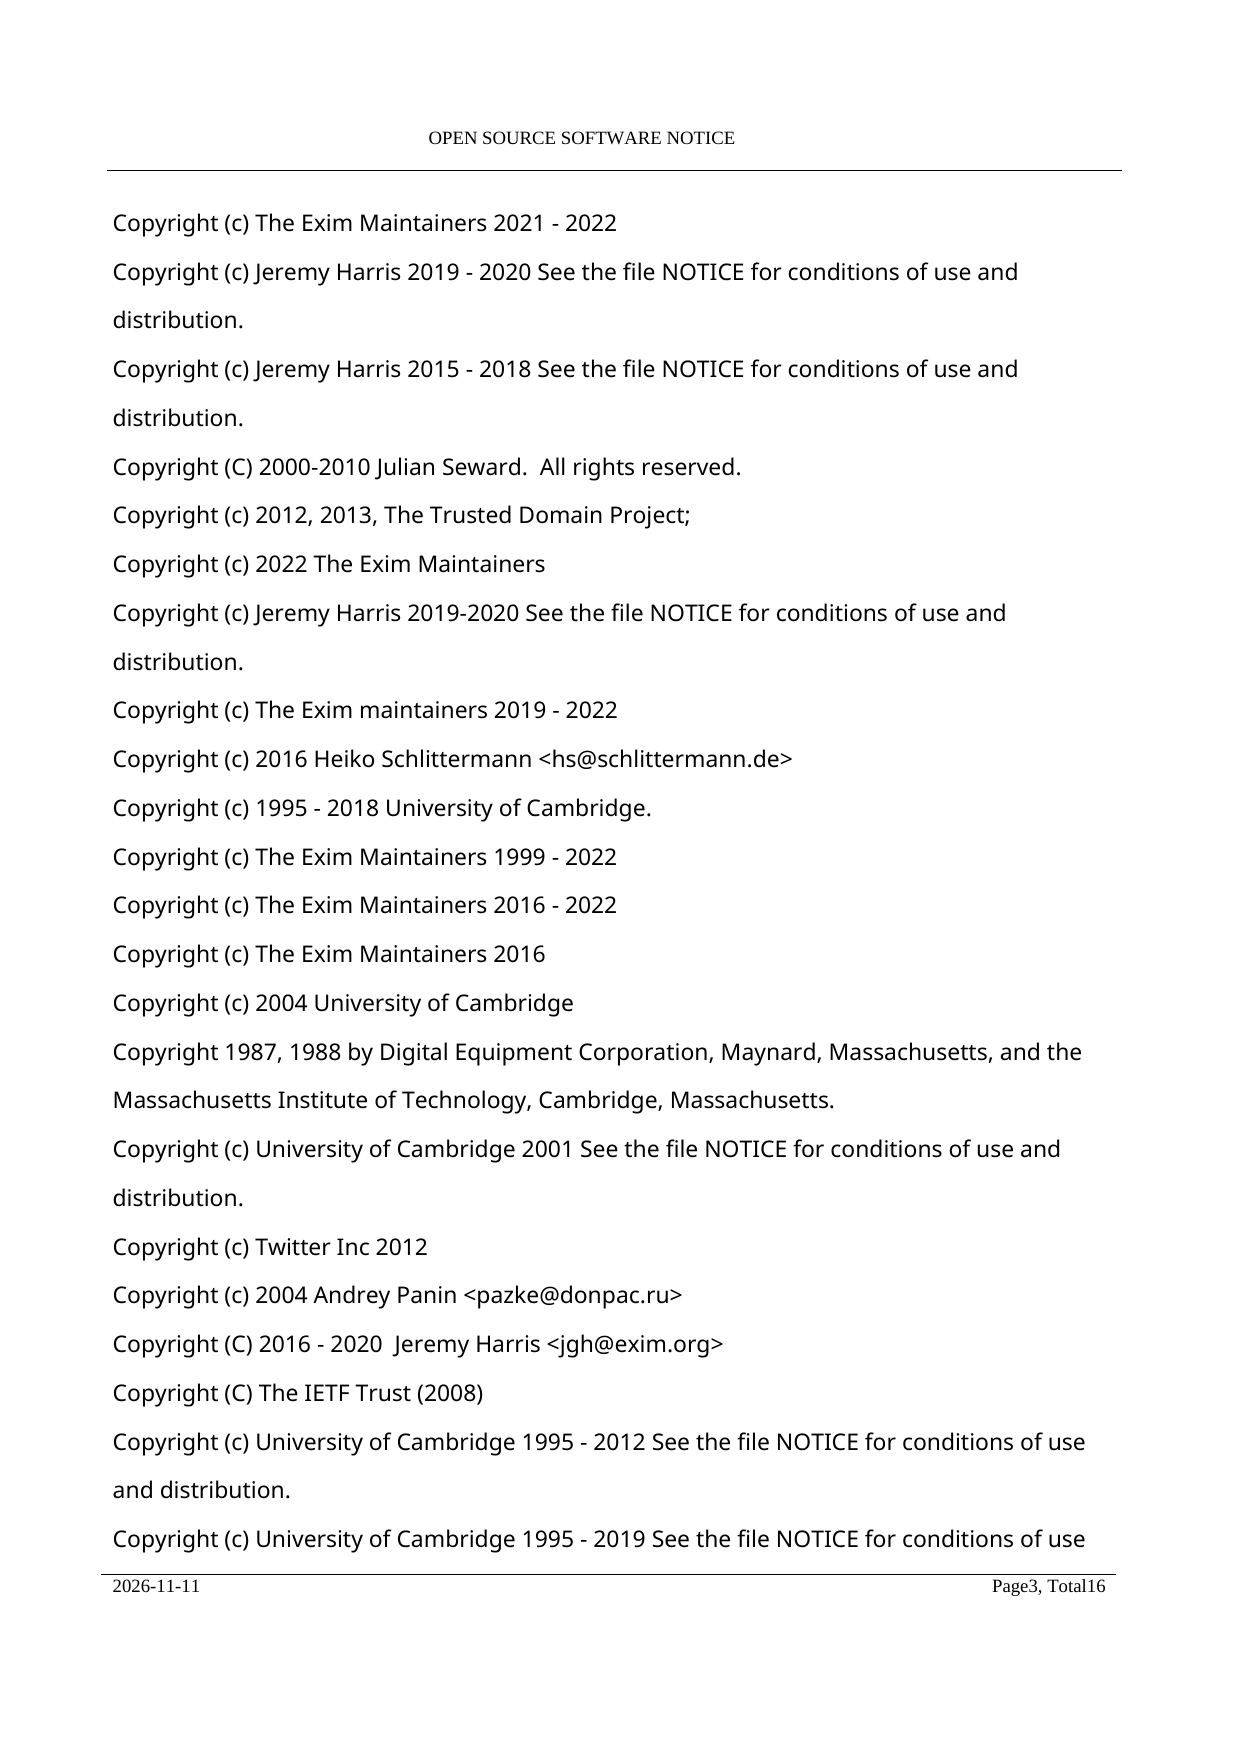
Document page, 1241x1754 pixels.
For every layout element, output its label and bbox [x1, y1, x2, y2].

text [112, 206, 1128, 1555]
